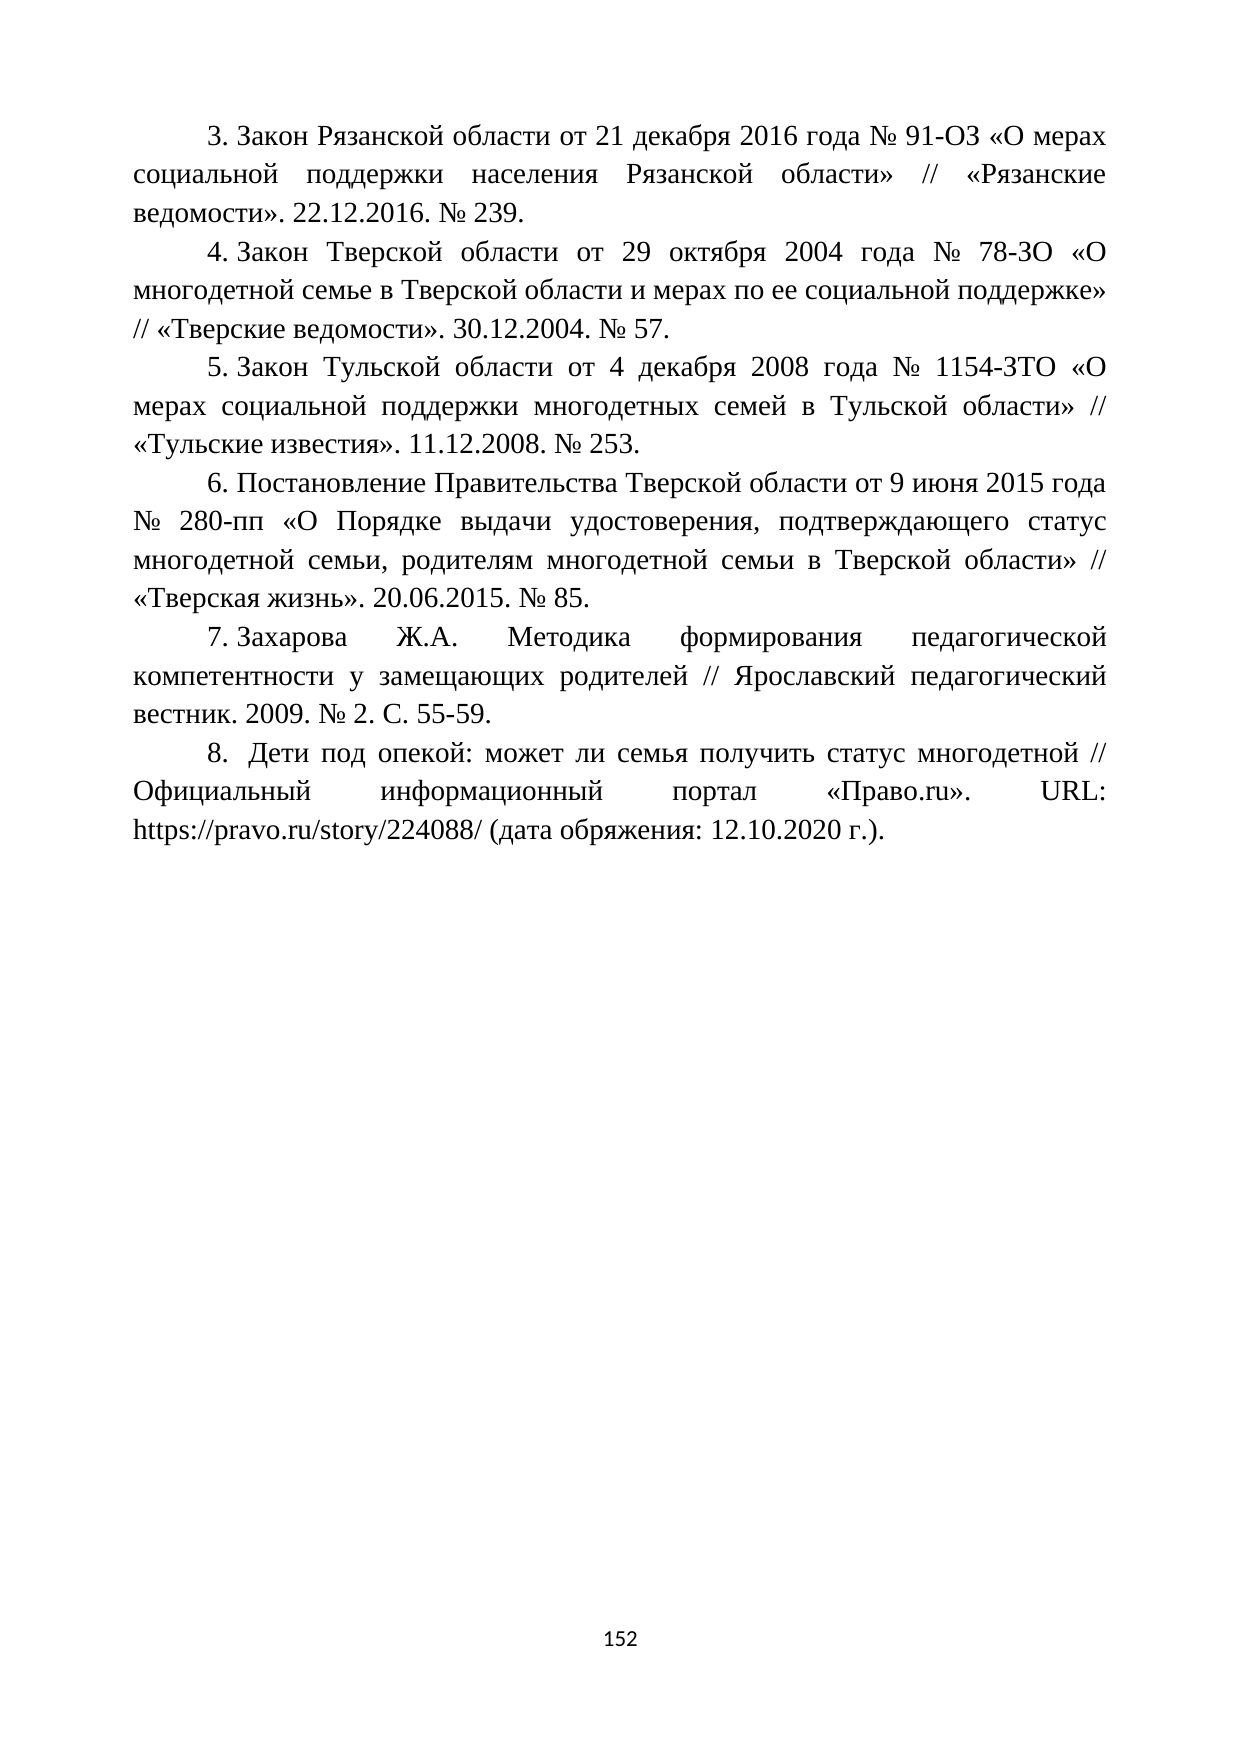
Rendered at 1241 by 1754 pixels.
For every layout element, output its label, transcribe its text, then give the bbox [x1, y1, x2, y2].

list Захарова Ж.А. Методика формирования педагогической компетентности у замещающих родителей // Ярославский педагогический вестник. 2009. № 2. С. 55-59. [133, 619, 1107, 730]
list Закон Рязанской области от 21 декабря 2016 года № 91-ОЗ «О мерах социальной поддержки населения Рязанской области» // «Рязанские ведомости». 22.12.2016. № 239. [133, 118, 1107, 229]
list Постановление Правительства Тверской области от 9 июня 2015 года № 280-пп «О Порядке выдачи удостоверения, подтверждающего статус многодетной семьи, родителям многодетной семьи в Тверской области» // «Тверская жизнь». 20.06.2015. № 85. [133, 465, 1107, 614]
list Закон Тульской области от 4 декабря 2008 года № 1154-ЗТО «О мерах социальной поддержки многодетных семей в Тульской области» // «Тульские известия». 11.12.2008. № 253. [133, 349, 1107, 460]
list Дети под опекой: может ли семья получить статус многодетной // Официальный информационный портал «Право.ru». URL: https://pravo.ru/story/224088/ (дата обряжения: 12.10.2020 г.). [133, 735, 1107, 845]
list Закон Тверской области от 29 октября 2004 года № 78-ЗО «О многодетной семье в Тверской области и мерах по ее социальной поддержке» // «Тверские ведомости». 30.12.2004. № 57. [133, 234, 1107, 344]
